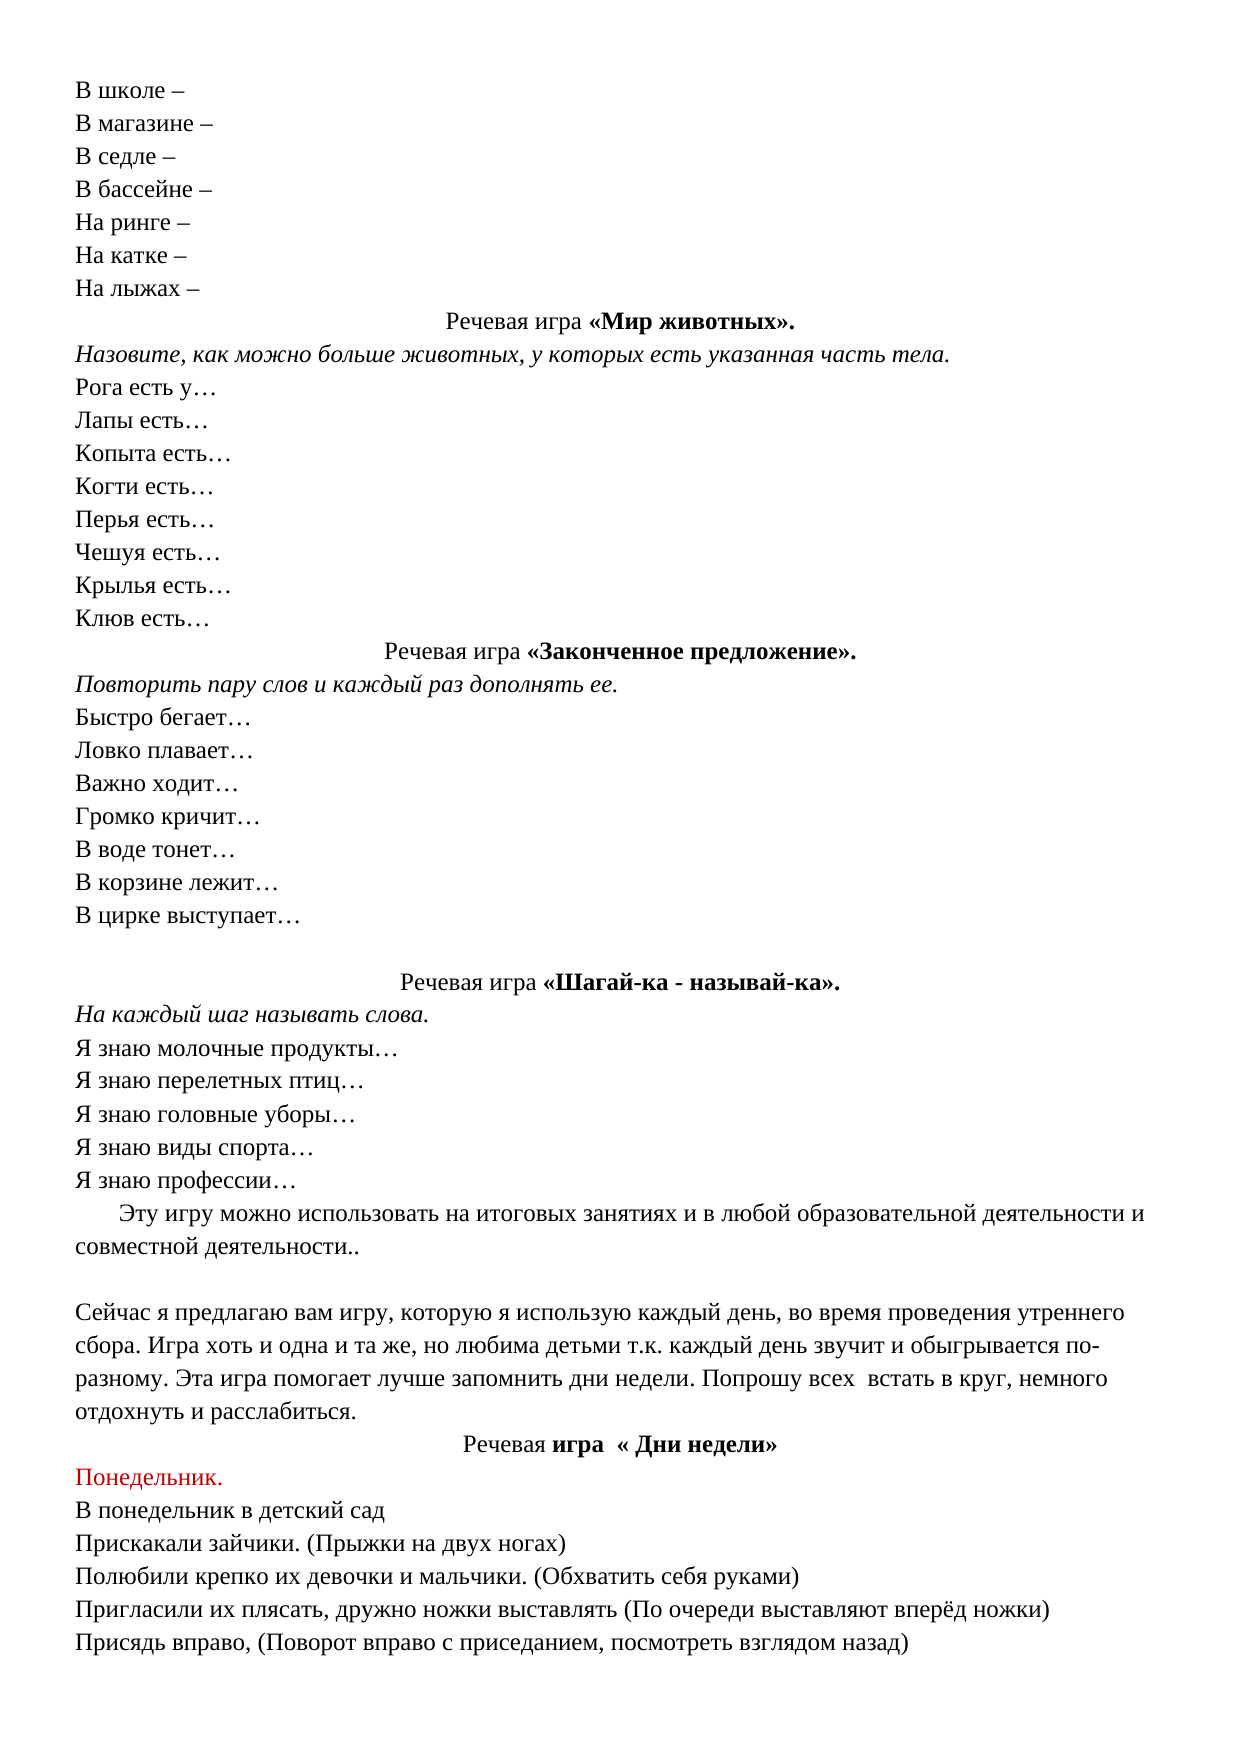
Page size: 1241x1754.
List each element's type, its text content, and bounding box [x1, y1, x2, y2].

text Я знаю головные уборы… [75, 1099, 1165, 1127]
text Понедельник. [75, 1462, 1165, 1491]
text Перья есть… [75, 504, 1165, 533]
text На каждый шаг называть слова. [75, 999, 1165, 1028]
text Присядь вправо, (Поворот вправо с приседанием, посмотреть взглядом назад) [75, 1627, 1165, 1656]
text В цирке выступает… [75, 901, 1165, 929]
text Быстро бегает… [75, 702, 1165, 731]
text В понедельник в детский сад [75, 1495, 1165, 1524]
text Речевая игра «Мир животных». [75, 306, 1165, 335]
text Речевая игра «Законченное предложение». [75, 636, 1165, 665]
text Важно ходит… [75, 768, 1165, 797]
text Я знаю перелетных птиц… [75, 1066, 1165, 1094]
text Назовите, как можно больше животных, у которых есть указанная часть тела. [75, 339, 1165, 368]
text В магазине – [75, 108, 1165, 137]
text Я знаю молочные продукты… [75, 1033, 1165, 1061]
text Повторить пару слов и каждый раз дополнять ее. [75, 669, 1165, 698]
text В бассейне – [75, 174, 1165, 203]
text В воде тонет… [75, 834, 1165, 863]
text Пригласили их плясать, дружно ножки выставлять (По очереди выставляют вперёд ножки) [75, 1594, 1165, 1623]
text Полюбили крепко их девочки и мальчики. (Обхватить себя руками) [75, 1561, 1165, 1590]
text Ловко плавает… [75, 735, 1165, 764]
text Сейчас я предлагаю вам игру, которую я использую каждый день, во время проведения утреннего сбора. Игра хоть и одна и та же, но любима детьми т.к. каждый день звучит и обыгрывается по-разному. Эта игра помогает лучше запомнить дни недели. Попрошу всех встать в круг, немного отдохнуть и расслабиться. [75, 1297, 1165, 1424]
text В корзине лежит… [75, 867, 1165, 896]
text Рога есть у… [75, 372, 1165, 401]
text В школе – [75, 75, 1165, 104]
text Клюв есть… [75, 603, 1165, 632]
text Лапы есть… [75, 405, 1165, 434]
text Я знаю виды спорта… [75, 1132, 1165, 1160]
text Речевая игра « Дни недели» [75, 1429, 1165, 1458]
text Чешуя есть… [75, 537, 1165, 566]
text На ринге – [75, 207, 1165, 236]
text На лыжах – [75, 273, 1165, 302]
text Эту игру можно использовать на итоговых занятиях и в любой образовательной деятельности и совместной деятельности.. [75, 1198, 1165, 1259]
text В седле – [75, 141, 1165, 170]
text Крылья есть… [75, 570, 1165, 599]
text Прискакали зайчики. (Прыжки на двух ногах) [75, 1528, 1165, 1557]
text Когти есть… [75, 471, 1165, 500]
text Я знаю профессии… [75, 1165, 1165, 1193]
text Громко кричит… [75, 801, 1165, 830]
text Копыта есть… [75, 438, 1165, 467]
text Речевая игра «Шагай-ка - называй-ка». [75, 967, 1165, 995]
text На катке – [75, 240, 1165, 269]
